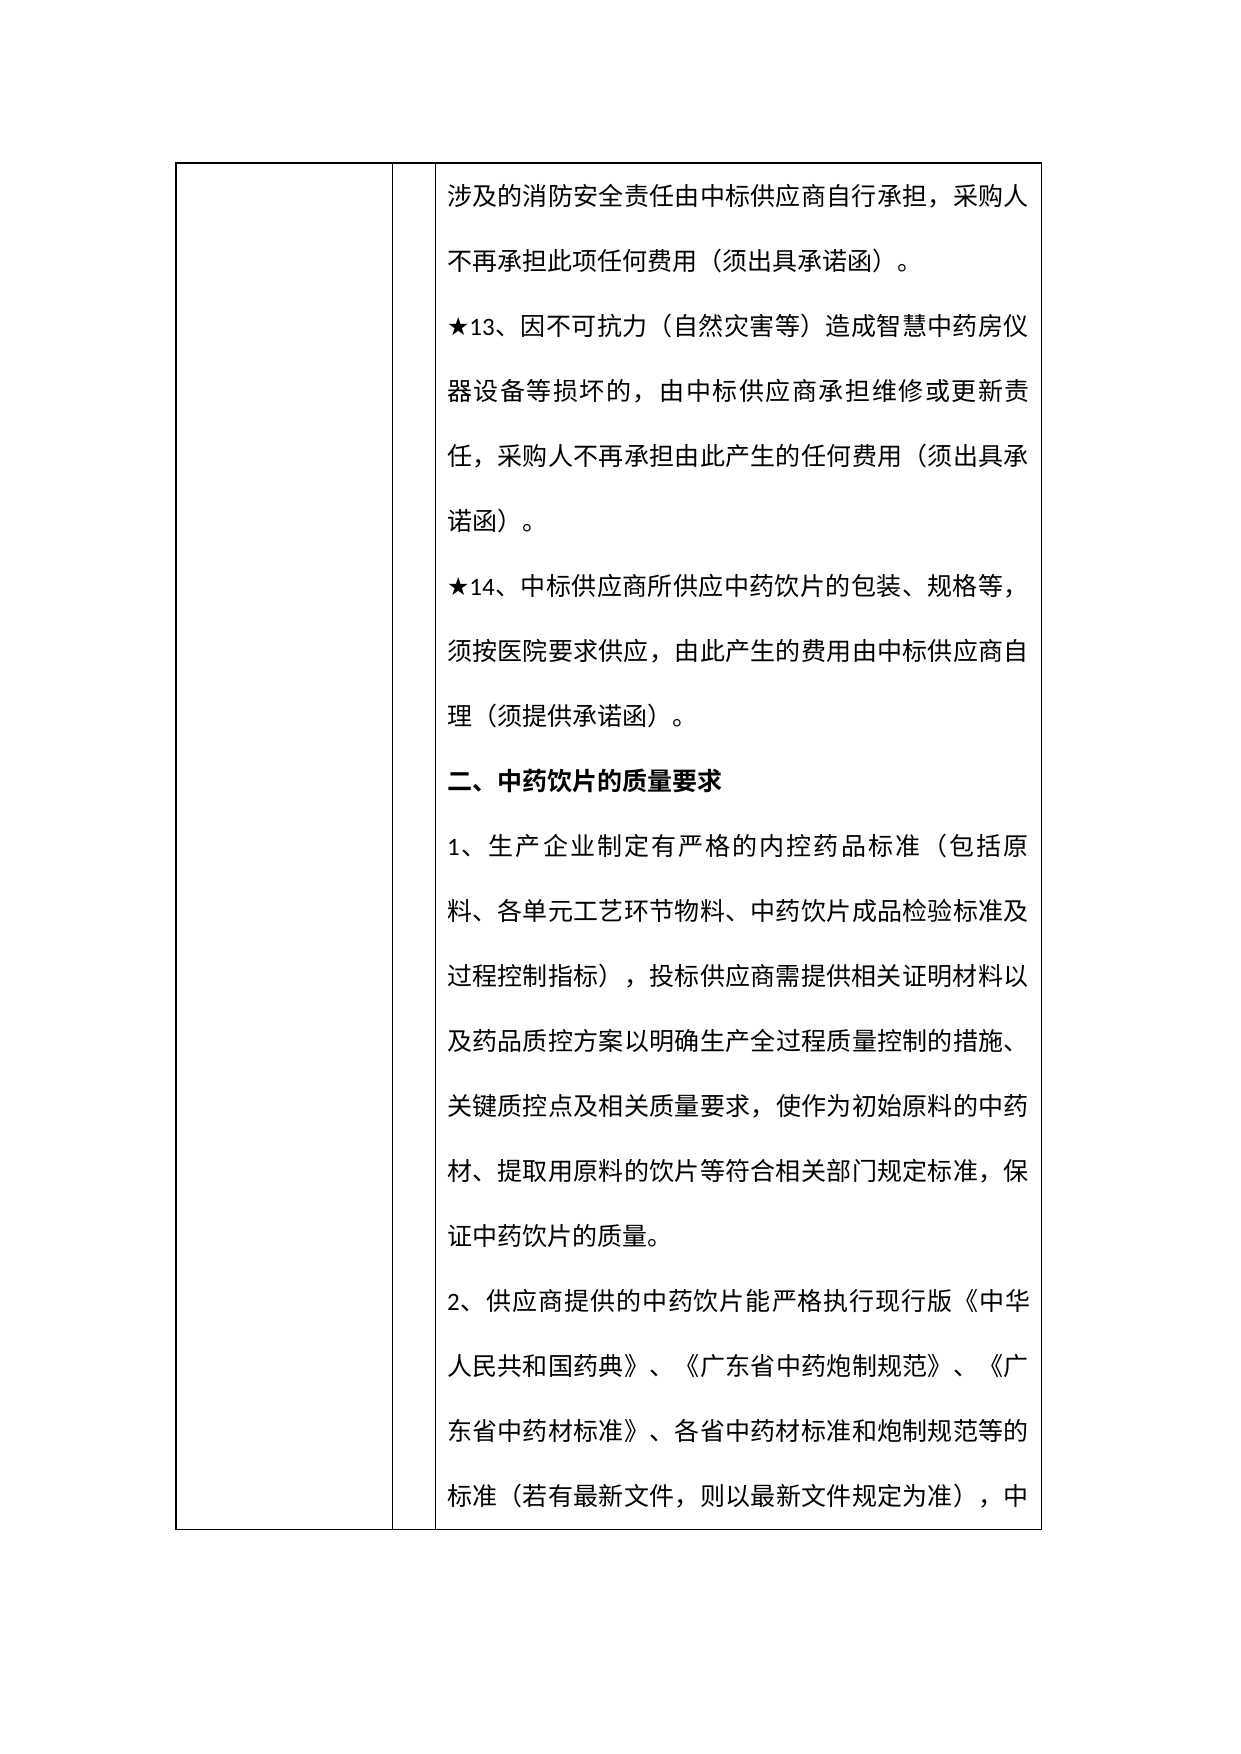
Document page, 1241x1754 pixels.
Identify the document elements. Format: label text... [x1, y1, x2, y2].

table_cell 2 [393, 164, 435, 1528]
table_cell [177, 164, 392, 1528]
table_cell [436, 164, 1041, 1528]
